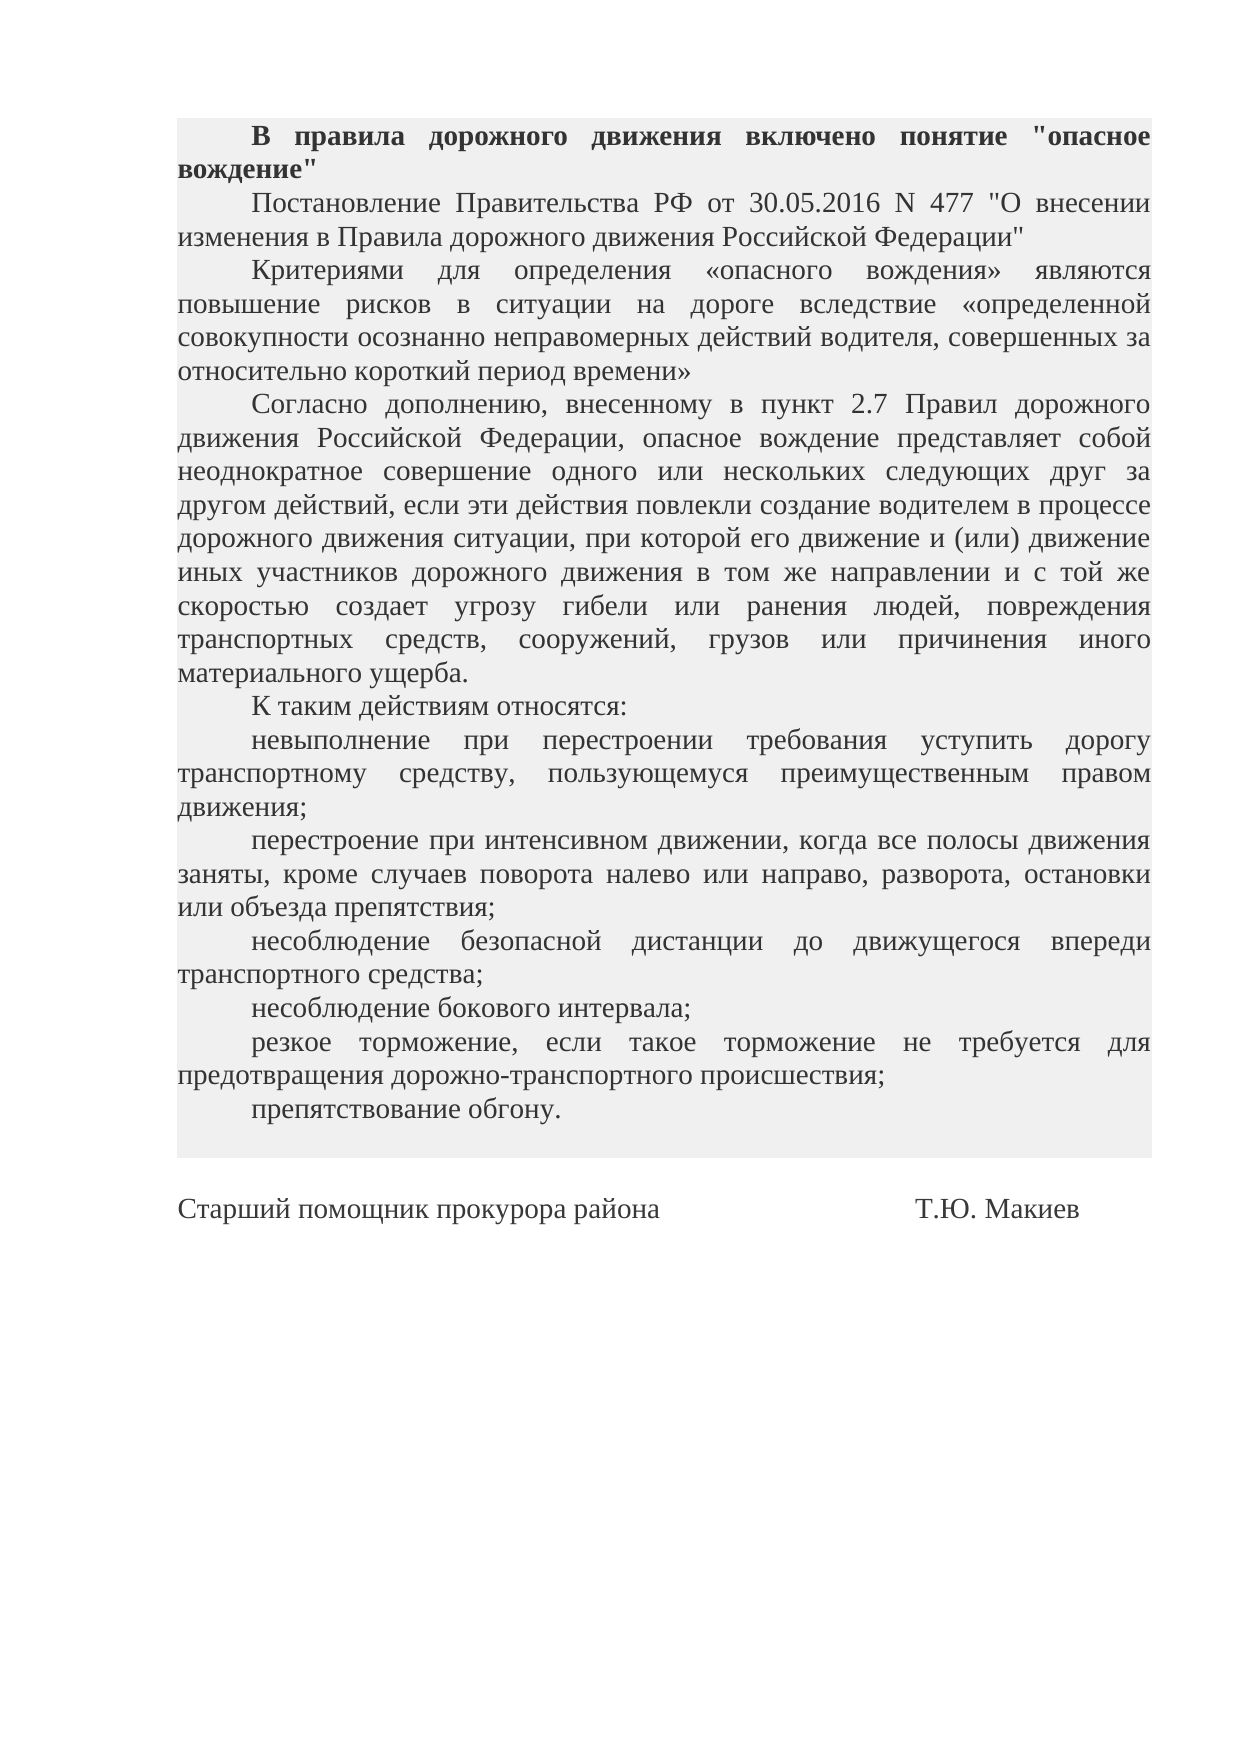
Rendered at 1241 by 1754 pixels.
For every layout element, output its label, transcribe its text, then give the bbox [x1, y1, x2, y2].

subtitle В правила дорожного движения включено понятие "опасное вождение" [177, 118, 1152, 185]
text резкое торможение, если такое торможение не требуется для предотвращения дорожно-транспортного происшествия; [177, 1024, 1152, 1091]
text несоблюдение бокового интервала; [177, 990, 1152, 1024]
text Согласно дополнению, внесенному в пункт 2.7 Правил дорожного движения Российской Федерации, опасное вождение представляет собой неоднократное совершение одного или нескольких следующих друг за другом действий, если эти действия повлекли создание водителем в процессе дорожного движения ситуации, при которой его движение и (или) движение иных участников дорожного движения в том же направлении и с той же скоростью создает угрозу гибели или ранения людей, повреждения транспортных средств, сооружений, грузов или причинения иного материального ущерба. [177, 386, 1152, 688]
text перестроение при интенсивном движении, когда все полосы движения заняты, кроме случаев поворота налево или направо, разворота, остановки или объезда препятствия; [177, 822, 1152, 923]
text несоблюдение безопасной дистанции до движущегося впереди транспортного средства; [177, 923, 1152, 990]
text препятствование обгону. [177, 1091, 1152, 1124]
text Старший помощник прокурора района Т.Ю. Макиев [177, 1191, 1152, 1225]
text невыполнение при перестроении требования уступить дорогу транспортному средству, пользующемуся преимущественным правом движения; [177, 722, 1152, 822]
text К таким действиям относятся: [177, 688, 1152, 722]
text Постановление Правительства РФ от 30.05.2016 N 477 "О внесении изменения в Правила дорожного движения Российской Федерации" [177, 185, 1152, 252]
text Критериями для определения «опасного вождения» являются повышение рисков в ситуации на дороге вследствие «определенной совокупности осознанно неправомерных действий водителя, совершенных за относительно короткий период времени» [177, 252, 1152, 386]
